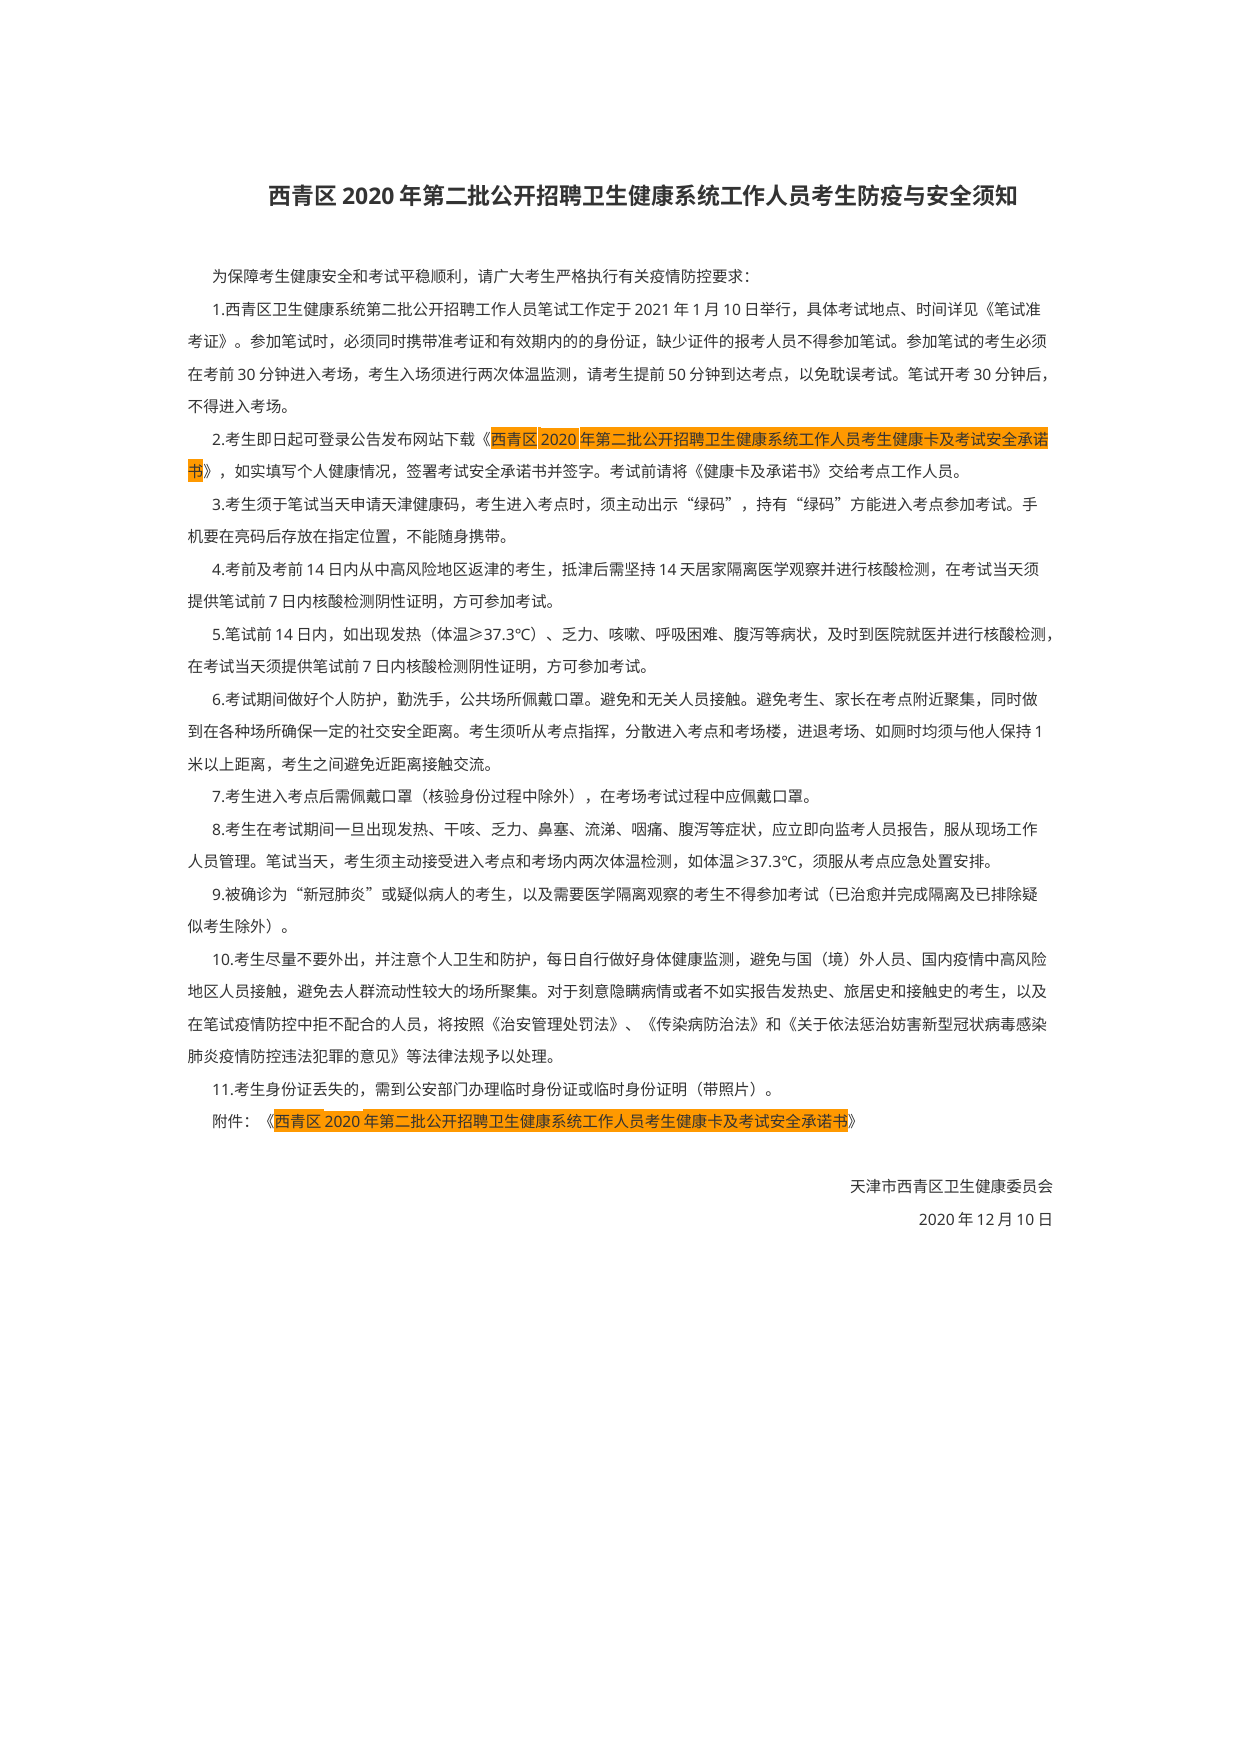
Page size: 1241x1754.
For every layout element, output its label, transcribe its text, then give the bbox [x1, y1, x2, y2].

text 天津市西青区卫生健康委员会 2020年12月10日 [187, 1137, 1053, 1234]
text 西青区2020年第二批公开招聘卫生健康系统工作人员考生防疫与安全须知 [187, 162, 1053, 227]
text 为保障考生健康安全和考试平稳顺利，请广大考生严格执行有关疫情防控要求： 1.西青区卫生健康系统第二批公开招聘工作人员笔试工作定于2021年1月10日举行，具体考试地点、时间详见《笔试准考证》。参加笔试时，必须同时携带准考证和有效期内的的身份证，缺少证件的报考人员不得参加笔试。参加笔试的考生必须在考前30分钟进入考场，考生入场须进行两次体温监测，请考生提前50分钟到达考点，以免耽误考试。笔试开考30分钟后，不得进入考场。 2.考生即日起可登录公告发布网站下载《西青区2020年第二批公开招聘卫生健康系统工作人员考生健康卡及考试安全承诺书》，如实填写个人健康情况，签署考试安全承诺书并签字。考试前请将《健康卡及承诺书》交给考点工作人员。 3.考生须于笔试当天申请天津健康码，考生进入考点时，须主动出示“绿码”，持有“绿码”方能进入考点参加考试。手机要在亮码后存放在指定位置，不能随身携带。 4.考前及考前14日内从中高风险地区返津的考生，抵津后需坚持14天居家隔离医学观察并进行核酸检测，在考试当天须提供笔试前7日内核酸检测阴性证明，方可参加考试。 5.笔试前14日内，如出现发热（体温≥37.3℃）、乏力、咳嗽、呼吸困难、腹泻等病状，及时到医院就医并进行核酸检测，在考试当天须提供笔试前7日内核酸检测阴性证明，方可参加考试。 6.考试期间做好个人防护，勤洗手，公共场所佩戴口罩。避免和无关人员接触。避免考生、家长在考点附近聚集，同时做到在各种场所确保一定的社交安全距离。考生须听从考点指挥，分散进入考点和考场楼，进退考场、如厕时均须与他人保持1米以上距离，考生之间避免近距离接触交流。 7.考生进入考点后需佩戴口罩（核验身份过程中除外），在考场考试过程中应佩戴口罩。 8.考生在考试期间一旦出现发热、干咳、乏力、鼻塞、流涕、咽痛、腹泻等症状，应立即向监考人员报告，服从现场工作人员管理。笔试当天，考生须主动接受进入考点和考场内两次体温检测，如体温≥37.3℃，须服从考点应急处置安排。 9.被确诊为“新冠肺炎”或疑似病人的考生，以及需要医学隔离观察的考生不得参加考试（已治愈并完成隔离及已排除疑似考生除外）。 10.考生尽量不要外出，并注意个人卫生和防护，每日自行做好身体健康监测，避免与国（境）外人员、国内疫情中高风险地区人员接触，避免去人群流动性较大的场所聚集。对于刻意隐瞒病情或者不如实报告发热史、旅居史和接触史的考生，以及在笔试疫情防控中拒不配合的人员，将按照《治安管理处罚法》、《传染病防治法》和《关于依法惩治妨害新型冠状病毒感染肺炎疫情防控违法犯罪的意见》等法律法规予以处理。 11.考生身份证丢失的，需到公安部门办理临时身份证或临时身份证明（带照片）。 附件：《西青区2020年第二批公开招聘卫生健康系统工作人员考生健康卡及考试安全承诺书》 [187, 227, 1053, 1137]
